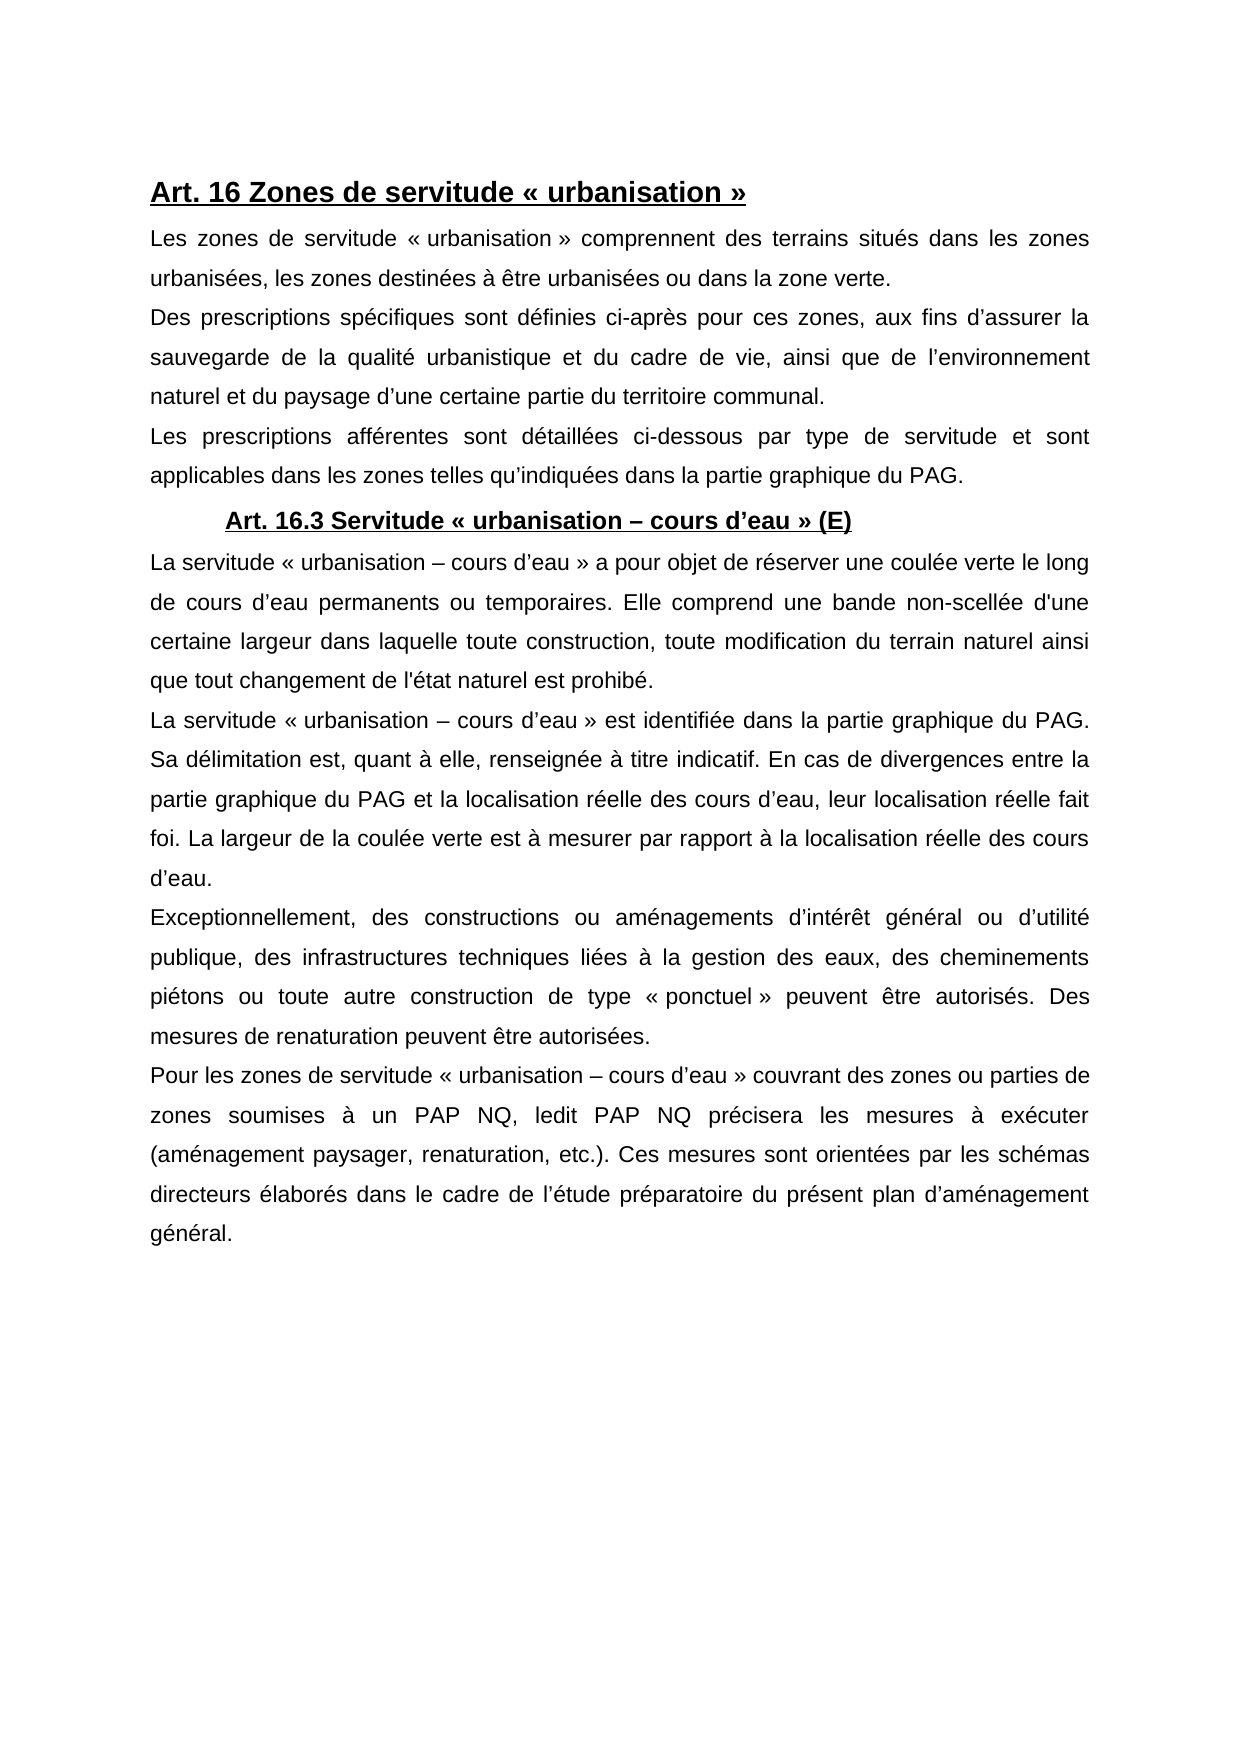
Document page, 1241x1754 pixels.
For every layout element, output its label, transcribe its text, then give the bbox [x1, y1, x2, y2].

subtitle Art. 16 Zones de servitude « urbanisation » [150, 175, 1090, 208]
text Les zones de servitude « urbanisation » comprennent des terrains situés dans les zones urbanisées, les zones destinées à être urbanisées ou dans la zone verte. [150, 225, 1090, 291]
text Les prescriptions afférentes sont détaillées ci-dessous par type de servitude et sont applicables dans les zones telles qu’indiquées dans la partie graphique du PAG. [150, 423, 1090, 488]
text Pour les zones de servitude « urbanisation – cours d’eau » couvrant des zones ou parties de zones soumises à un PAP NQ, ledit PAP NQ précisera les mesures à exécuter (aménagement paysager, renaturation, etc.). Ces mesures sont orientées par les schémas directeurs élaborés dans le cadre de l’étude préparatoire du présent plan d’aménagement général. [150, 1062, 1090, 1246]
text La servitude « urbanisation – cours d’eau » a pour objet de réserver une coulée verte le long de cours d’eau permanents ou temporaires. Elle comprend une bande non-scellée d'une certaine largeur dans laquelle toute construction, toute modification du terrain naturel ainsi que tout changement de l'état naturel est prohibé. [150, 549, 1090, 694]
subtitle Art. 16.3 Servitude « urbanisation – cours d’eau » (E) [225, 506, 1090, 534]
text Exceptionnellement, des constructions ou aménagements d’intérêt général ou d’utilité publique, des infrastructures techniques liées à la gestion des eaux, des cheminements piétons ou toute autre construction de type « ponctuel » peuvent être autorisés. Des mesures de renaturation peuvent être autorisées. [150, 904, 1090, 1049]
text La servitude « urbanisation – cours d’eau » est identifiée dans la partie graphique du PAG. Sa délimitation est, quant à elle, renseignée à titre indicatif. En cas de divergences entre la partie graphique du PAG et la localisation réelle des cours d’eau, leur localisation réelle fait foi. La largeur de la coulée verte est à mesurer par rapport à la localisation réelle des cours d’eau. [150, 707, 1090, 891]
text Des prescriptions spécifiques sont définies ci-après pour ces zones, aux fins d’assurer la sauvegarde de la qualité urbanistique et du cadre de vie, ainsi que de l’environnement naturel et du paysage d’une certaine partie du territoire communal. [150, 304, 1090, 409]
